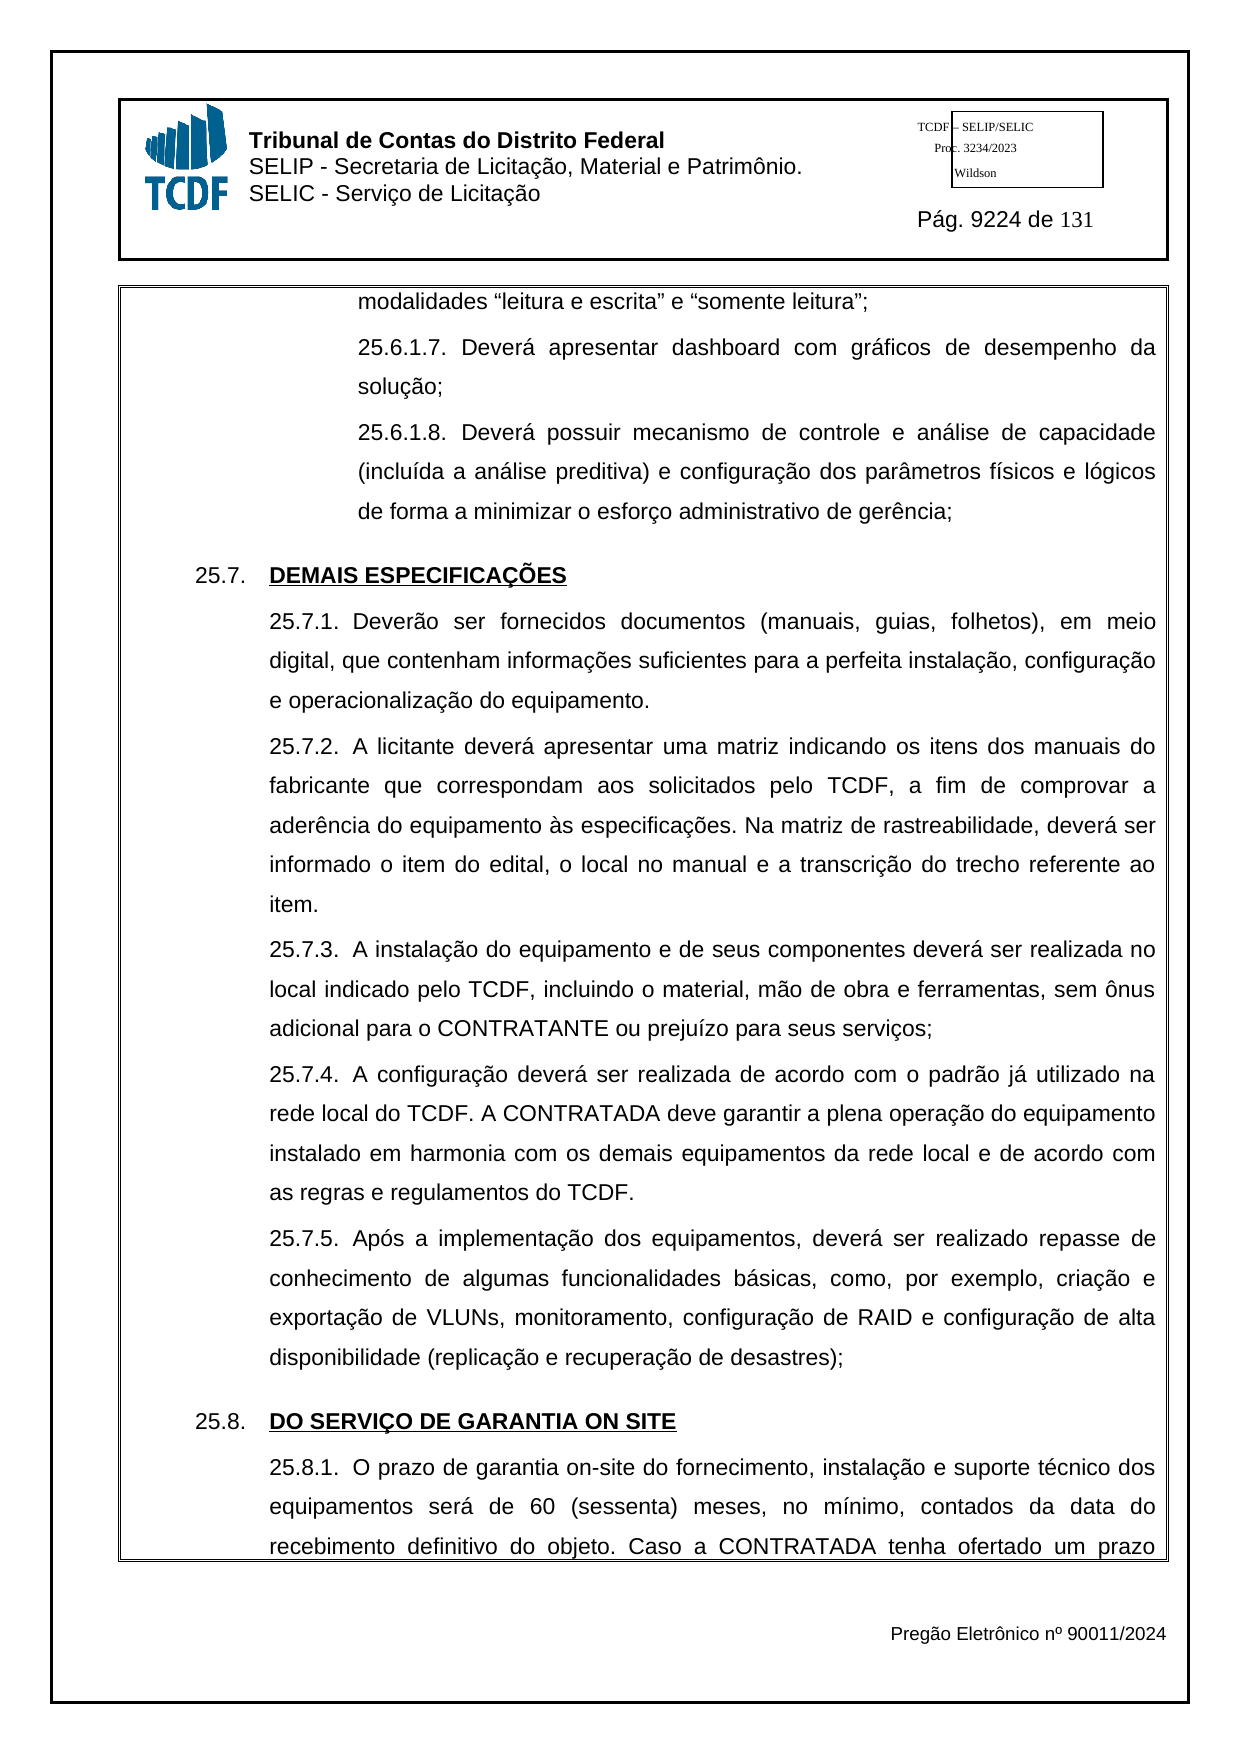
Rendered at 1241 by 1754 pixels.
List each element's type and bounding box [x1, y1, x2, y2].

picture [130, 101, 242, 212]
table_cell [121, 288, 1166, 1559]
